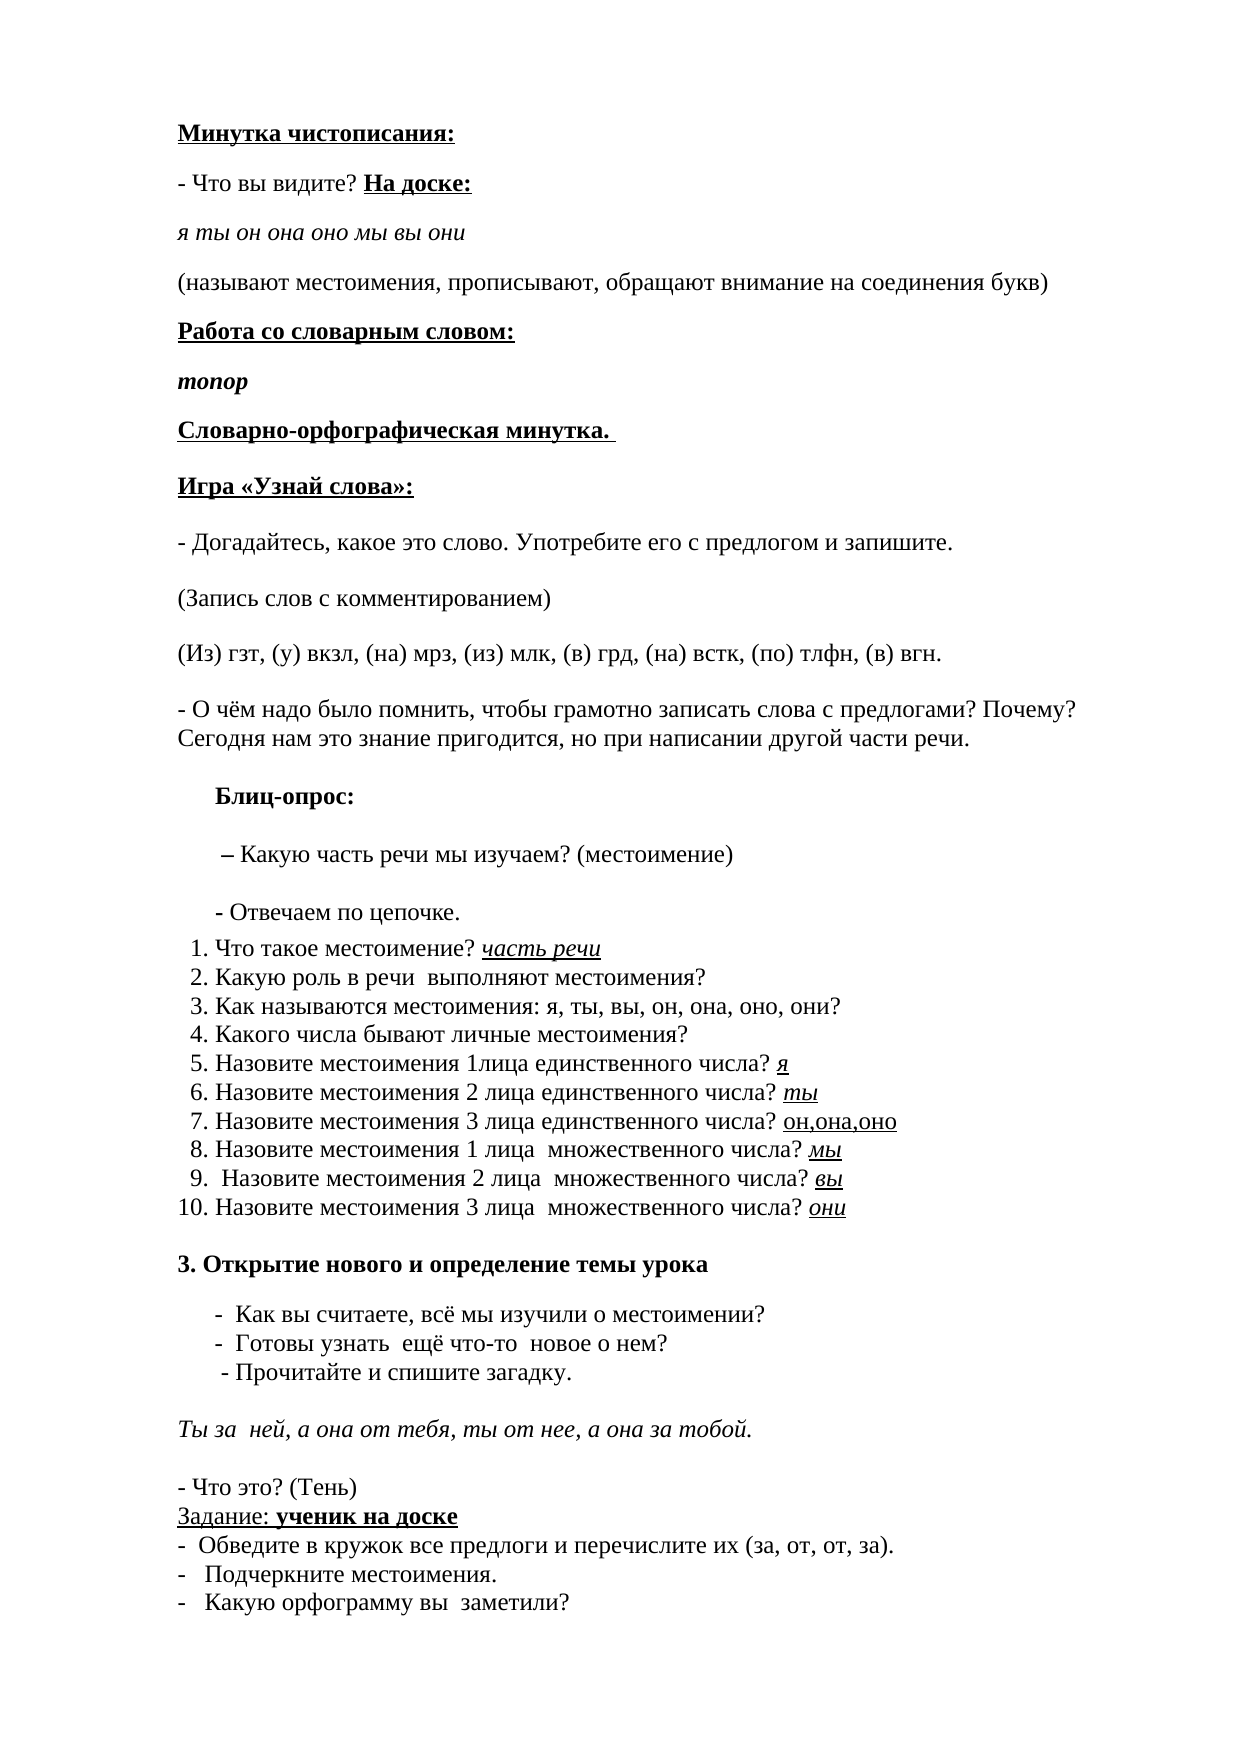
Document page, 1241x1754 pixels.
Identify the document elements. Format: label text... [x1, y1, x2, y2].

text Ты за ней, а она от тебя, ты от нее, а она за тобой. [177, 1414, 1152, 1443]
text Задание: ученик на доске [177, 1501, 1152, 1530]
text - О чём надо было помнить, чтобы грамотно записать слова с предлогами? Почему? Сегодня нам это знание пригодится, но при написании другой части речи. [177, 694, 1152, 752]
text 5. Назовите местоимения 1лица единственного числа? я [177, 1048, 1152, 1077]
text (Запись слов с комментированием) [177, 583, 1152, 612]
text - Что это? (Тень) [177, 1472, 1152, 1501]
text - Подчеркните местоимения. [177, 1559, 1152, 1587]
text Работа со словарным словом: [177, 316, 1152, 345]
text Минутка чистописания: [177, 118, 1152, 147]
text - Как вы считаете, всё мы изучили о местоимении? [214, 1299, 1152, 1328]
text Игра «Узнай слова»: [177, 471, 1152, 500]
text 2. Какую роль в речи выполняют местоимения? [177, 962, 1152, 991]
text топор [177, 366, 1152, 395]
text (называют местоимения, прописывают, обращают внимание на соединения букв) [177, 267, 1152, 296]
text - Что вы видите? На доске: [177, 168, 1152, 196]
text - Готовы узнать ещё что-то новое о нем? [214, 1328, 1152, 1357]
text 6. Назовите местоимения 2 лица единственного числа? ты [177, 1077, 1152, 1106]
text 3. Как называются местоимения: я, ты, вы, он, она, оно, они? [177, 991, 1152, 1019]
text 9. Назовите местоимения 2 лица множественного числа? вы [177, 1163, 1152, 1192]
text - Прочитайте и спишите загадку. [214, 1357, 1152, 1385]
text - Отвечаем по цепочке. [215, 897, 1152, 926]
text я ты он она оно мы вы они [177, 217, 1152, 246]
text Словарно-орфографическая минутка. [177, 416, 1152, 444]
text 8. Назовите местоимения 1 лица множественного числа? мы [177, 1134, 1152, 1163]
text (Из) гзт, (у) вкзл, (на) мрз, (из) млк, (в) грд, (на) встк, (по) тлфн, (в) вгн. [177, 638, 1152, 667]
text 1. Что такое местоимение? часть речи [177, 933, 1152, 962]
text 4. Какого числа бывают личные местоимения? [177, 1019, 1152, 1048]
text - Какую орфограмму вы заметили? [177, 1587, 1152, 1616]
text – Какую часть речи мы изучаем? (местоимение) [215, 839, 1152, 868]
text - Догадайтесь, какое это слово. Употребите его с предлогом и запишите. [177, 527, 1152, 556]
text - Обведите в кружок все предлоги и перечислите их (за, от, от, за). [177, 1530, 1152, 1559]
text 7. Назовите местоимения 3 лица единственного числа? он,она,оно [177, 1106, 1152, 1134]
text 3. Открытие нового и определение темы урока [177, 1249, 1152, 1278]
text Блиц-опрос: [215, 781, 1152, 810]
text 10. Назовите местоимения 3 лица множественного числа? они [177, 1192, 1152, 1221]
